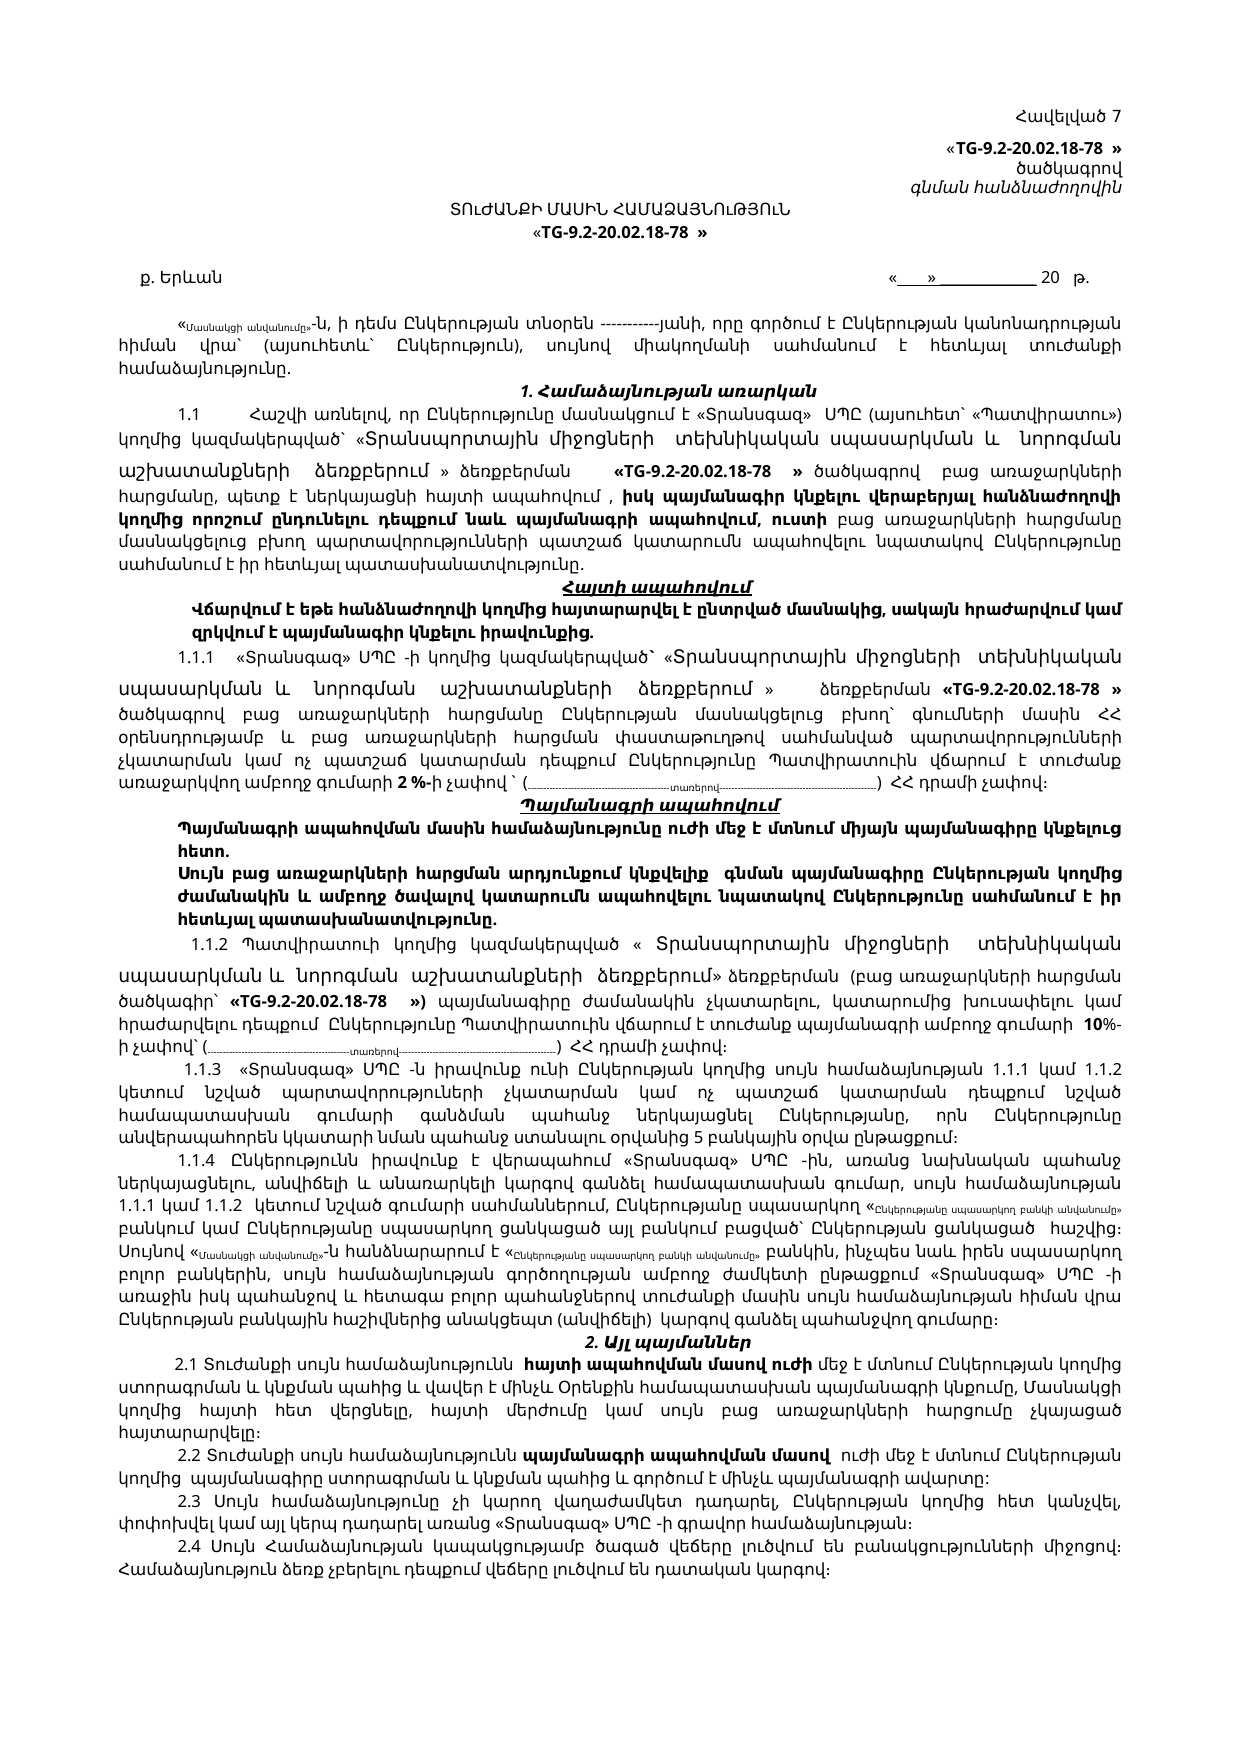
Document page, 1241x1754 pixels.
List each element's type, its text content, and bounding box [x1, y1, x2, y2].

list «Տրանսգազ» ՍՊԸ -ն իրավունք ունի Ընկերության կողմից սույն համաձայնության 1.1.1 կամ 1.1.2 կետում նշված պարտավորություների չկատարման կամ ոչ պատշաճ կատարման դեպքում նշված համապատասխան գումարի գանձման պահանջ ներկայացնել Ընկերությանը, որն Ընկերությունը անվերապահորեն կկատարի նման պահանջ ստանալու օրվանից 5 բանկային օրվա ընթացքում։ [118, 1058, 1122, 1148]
text Սույն բաց առաջարկների հարցման արդյունքում կնքվելիք գնման պայմանագիրը Ընկերության կողմից ժամանակին և ամբողջ ծավալով կատարումն ապահովելու նպատակով Ընկերությունը սահմանում է իր հետևյալ պատասխանատվությունը. [177, 862, 1122, 930]
text 2.2 Տուժանքի սույն համաձայնությունն պայմանագրի ապահովման մասով ուժի մեջ է մտնում Ընկերության կողմից պայմանագիրը ստորագրման և կնքման պահից և գործում է մինչև պայմանագրի ավարտը: [118, 1444, 1122, 1489]
list «Տրանսգազ» ՍՊԸ -ի կողմից կազմակերպված` «Տրանսպորտային միջոցների տեխնիկական սպասարկման և նորոգման աշխատանքների ձեռքբերում » ձեռքբերման «TG-9.2-20.02.18-78 » ծածկագրով բաց առաջարկների հարցմանը Ընկերության մասնակցելուց բխող` գնումների մասին ՀՀ օրենսդրությամբ և բաց առաջարկների հարցման փաստաթուղթով սահմանված պարտավորությունների չկատարման կամ ոչ պատշաճ կատարման դեպքում Ընկերությունը Պատվիրատուին վճարում է տուժանք առաջարկվող ամբողջ գումարի 2 %-ի չափով ` (----------------------------------------------տառերով---------------------------------------------------) ՀՀ դրամի չափով։ [118, 643, 1122, 794]
text Վճարվում է եթե հանձնաժողովի կողմից հայտարարվել է ընտրված մասնակից, սակայն հրաժարվում կամ զրկվում է պայմանագիր կնքելու իրավունքից. [192, 598, 1122, 643]
text 1. Համաձայնության առարկան [156, 379, 1122, 402]
text 2. Այլ պայմաններ [156, 1330, 1122, 1353]
text ք. Երևան « » _____________ 20 թ. [118, 266, 1122, 288]
text ՏՈւԺԱՆՔԻ ՄԱՍԻՆ ՀԱՄԱՁԱՅՆՈւԹՅՈւՆ [118, 198, 1122, 220]
text 2.4 Սույն Համաձայնության կապակցությամբ ծագած վեճերը լուծվում են բանակցությունների միջոցով։ Համաձայնություն ձեռք չբերելու դեպքում վեճերը լուծվում են դատական կարգով։ [118, 1534, 1122, 1580]
list Ընկերությունն իրավունք է վերապահում «Տրանսգազ» ՍՊԸ -ին, առանց նախնական պահանջ ներկայացնելու, անվիճելի և անառարկելի կարգով գանձել համապատասխան գումար, սույն համաձայնության 1.1.1 կամ 1.1.2 կետում նշված գումարի սահմաններում, Ընկերությանը սպասարկող «Ընկերությանը սպասարկող բանկի անվանումը» բանկում կամ Ընկերությանը սպասարկող ցանկացած այլ բանկում բացված` Ընկերության ցանկացած հաշվից։ Սույնով «Մասնակցի անվանումը»-ն հանձնարարում է «Ընկերությանը սպասարկող բանկի անվանումը» բանկին, ինչպես նաև իրեն սպասարկող բոլոր բանկերին, սույն համաձայնության գործողության ամբողջ ժամկետի ընթացքում «Տրանսգազ» ՍՊԸ -ի առաջին իսկ պահանջով և հետագա բոլոր պահանջներով տուժանքի մասին սույն համաձայնության հիման վրա Ընկերության բանկային հաշիվներից անակցեպտ (անվիճելի) կարգով գանձել պահանջվող գումարը։ [118, 1148, 1122, 1330]
text Պայմանագրի ապահովման մասին համաձայնությունը ուժի մեջ է մտնում միյայն պայմանագիրը կնքելուց հետո. [177, 816, 1122, 862]
text Հայտի ապահովում [192, 575, 1122, 598]
text 2.1 Տուժանքի սույն համաձայնությունն հայտի ապահովման մասով ուժի մեջ է մտնում Ընկերության կողմից ստորագրման և կնքման պահից և վավեր է մինչև Օրենքին համապատասխան պայմանագրի կնքումը, Մասնակցի կողմից հայտի հետ վերցնելը, հայտի մերժումը կամ սույն բաց առաջարկների հարցումը չկայացած հայտարարվելը։ [118, 1353, 1122, 1444]
text «TG-9.2-20.02.18-78 » [118, 136, 1122, 159]
text Հավելված 7 [118, 107, 1122, 127]
text «Մասնակցի անվանումը»-ն, ի դեմս Ընկերության տնօրեն -----------յանի, որը գործում է Ընկերության կանոնադրության հիման վրա` (այսուհետև` Ընկերություն), սույնով միակողմանի սահմանում է հետևյալ տուժանքի համաձայնությունը. [118, 311, 1122, 379]
list Հաշվի առնելով, որ Ընկերությունը մասնակցում է «Տրանսգազ» ՍՊԸ (այսուհետ` «Պատվիրատու») կողմից կազմակերպված` «Տրանսպորտային միջոցների տեխնիկական սպասարկման և նորոգման աշխատանքների ձեռքբերում » ձեռքբերման «TG-9.2-20.02.18-78 » ծածկագրով բաց առաջարկների հարցմանը, պետք է ներկայացնի հայտի ապահովում , իսկ պայմանագիր կնքելու վերաբերյալ հանձնաժողովի կողմից որոշում ընդունելու դեպքում նաև պայմանագրի ապահովում, ուստի բաց առաջարկների հարցմանը մասնակցելուց բխող պարտավորությունների պատշաճ կատարումն ապահովելու նպատակով Ընկերությունը սահմանում է իր հետևյալ պատասխանատվությունը. [118, 402, 1122, 575]
text Պայմանագրի ապահովում [177, 794, 1122, 816]
text 1.1.2 Պատվիրատուի կողմից կազմակերպված « Տրանսպորտային միջոցների տեխնիկական սպասարկման և նորոգման աշխատանքների ձեռքբերում» ձեռքբերման (բաց առաջարկների հարցման ծածկագիր՝ «TG-9.2-20.02.18-78 ») պայմանագիրը ժամանակին չկատարելու, կատարումից խուսափելու կամ հրաժարվելու դեպքում Ընկերությունը Պատվիրատուին վճարում է տուժանք պայմանագրի ամբողջ գումարի 10%-ի չափով` (----------------------------------------------տառերով---------------------------------------------------) ՀՀ դրամի չափով։ [118, 930, 1122, 1058]
text գնման հանձնաժողովին [118, 178, 1122, 198]
text ծածկագրով [118, 159, 1122, 178]
text «TG-9.2-20.02.18-78 » [118, 220, 1122, 243]
text 2.3 Սույն համաձայնությունը չի կարող վաղաժամկետ դադարել, Ընկերության կողմից հետ կանչվել, փոփոխվել կամ այլ կերպ դադարել առանց «Տրանսգազ» ՍՊԸ -ի գրավոր համաձայնության։ [118, 1489, 1122, 1534]
